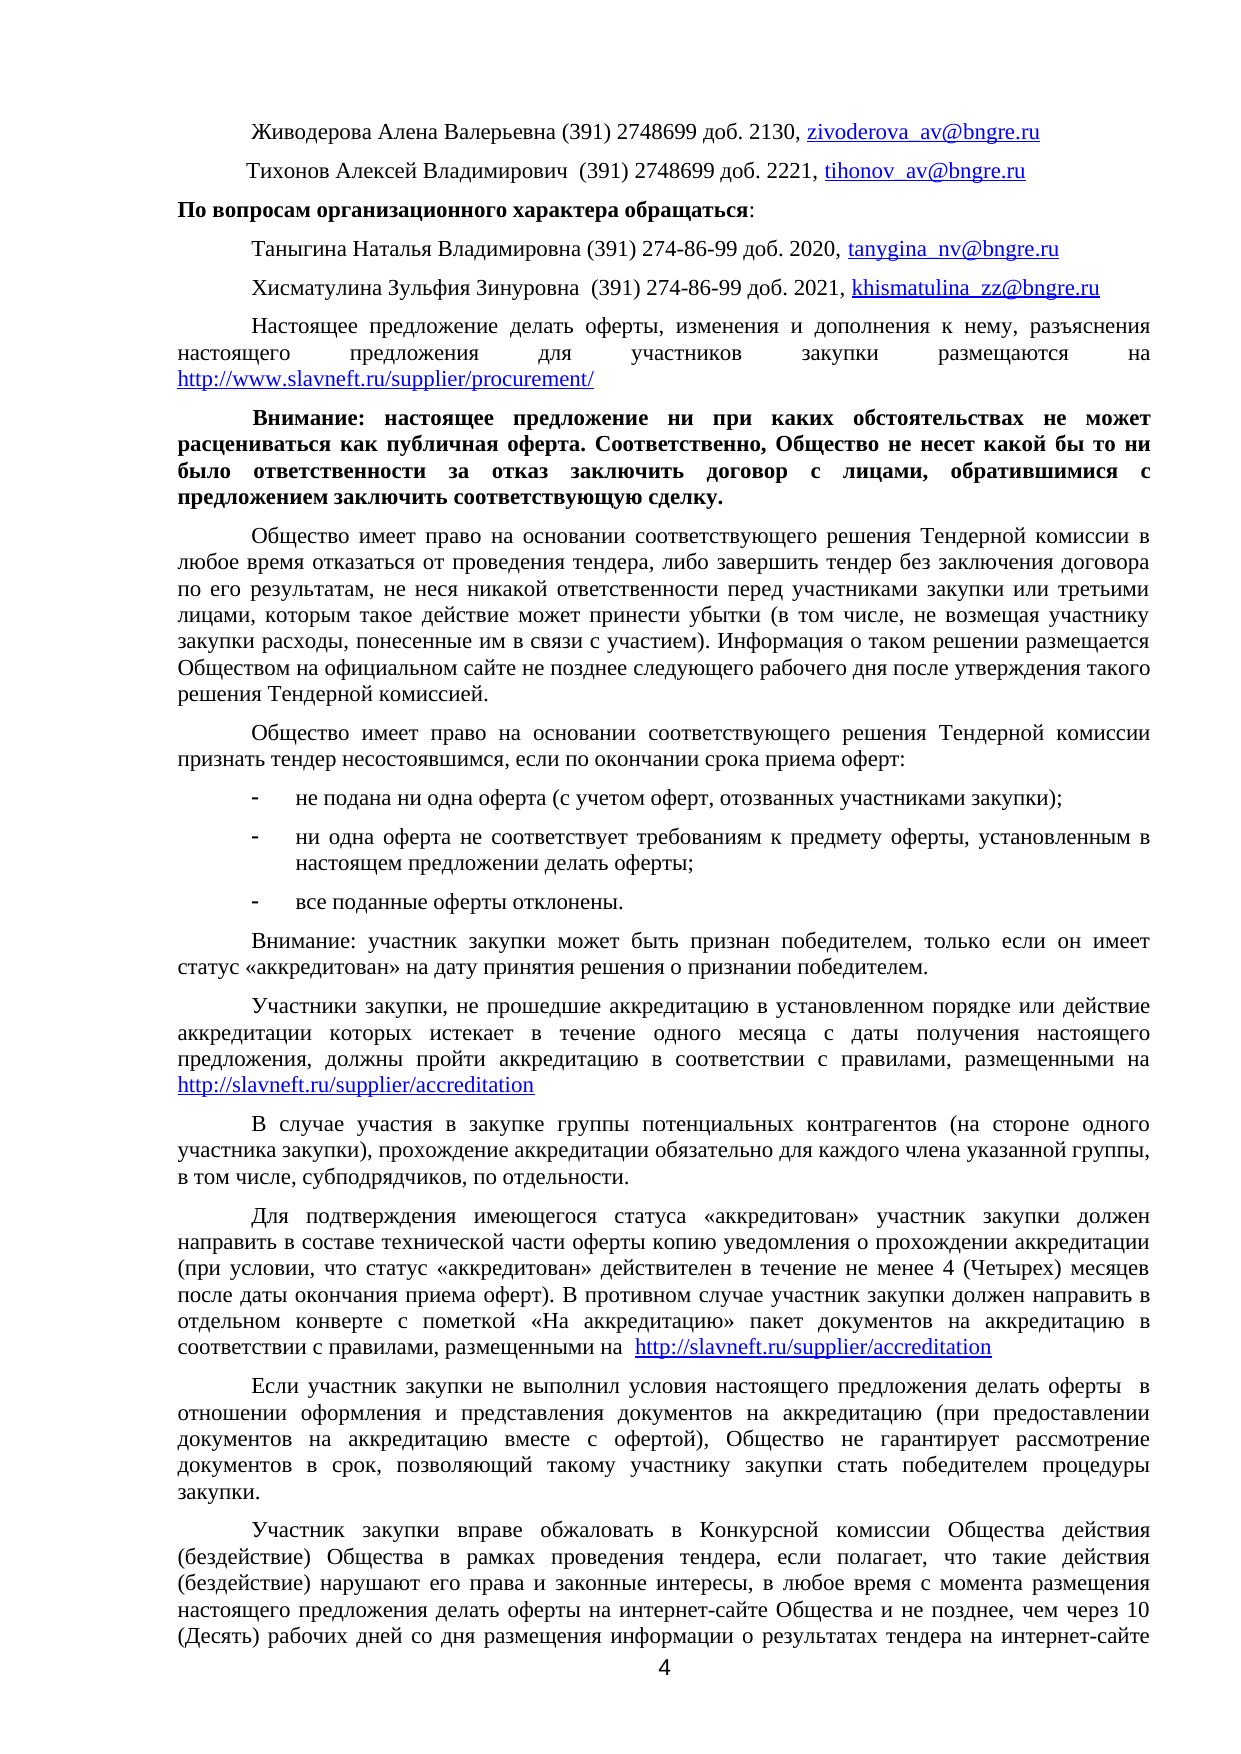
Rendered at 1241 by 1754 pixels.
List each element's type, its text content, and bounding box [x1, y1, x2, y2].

text Если участник закупки не выполнил условия настоящего предложения делать оферты в отношении оформления и представления документов на аккредитацию (при предоставлении документов на аккредитацию вместе с офертой), Общество не гарантирует рассмотрение документов в срок, позволяющий такому участнику закупки стать победителем процедуры закупки. [177, 1372, 1152, 1504]
text Живодерова Алена Валерьевна (391) 2748699 доб. 2130, zivoderova_av@bngre.ru [177, 118, 1152, 144]
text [177, 1517, 1152, 1648]
text В случае участия в закупке группы потенциальных контрагентов (на стороне одного участника закупки), прохождение аккредитации обязательно для каждого члена указанной группы, в том числе, субподрядчиков, по отдельности. [177, 1110, 1152, 1189]
text Общество имеет право на основании соответствующего решения Тендерной комиссии признать тендер несостоявшимся, если по окончании срока приема оферт: [177, 719, 1152, 772]
list ни одна оферта не соответствует требованиям к предмету оферты, установленным в настоящем предложении делать оферты; [251, 823, 1152, 876]
text Таныгина Наталья Владимировна (391) 274-86-99 доб. 2020, tanygina_nv@bngre.ru [177, 235, 1152, 261]
text Участники закупки, не прошедшие аккредитацию в установленном порядке или действие аккредитации которых истекает в течение одного месяца с даты получения настоящего предложения, должны пройти аккредитацию в соответствии с правилами, размещенными на http://slavneft.ru/supplier/accreditation [177, 992, 1152, 1098]
text Внимание: участник закупки может быть признан победителем, только если он имеет статус «аккредитован» на дату принятия решения о признании победителем. [177, 927, 1152, 980]
text Хисматулина Зульфия Зинуровна (391) 274-86-99 доб. 2021, khismatulina_zz@bngre.ru [177, 273, 1152, 300]
list не подана ни одна оферта (с учетом оферт, отозванных участниками закупки); [251, 784, 1152, 810]
text По вопросам организационного характера обращаться: [177, 196, 1152, 222]
text Общество имеет право на основании соответствующего решения Тендерной комиссии в любое время отказаться от проведения тендера, либо завершить тендер без заключения договора по его результатам, не неся никакой ответственности перед участниками закупки или третьими лицами, которым такое действие может принести убытки (в том числе, не возмещая участнику закупки расходы, понесенные им в связи с участием). Информация о таком решении размещается Обществом на официальном сайте не позднее следующего рабочего дня после утверждения такого решения Тендерной комиссией. [177, 522, 1152, 706]
text Тихонов Алексей Владимирович (391) 2748699 доб. 2221, tihonov_av@bngre.ru [177, 157, 1152, 183]
text Настоящее предложение делать оферты, изменения и дополнения к нему, разъяснения настоящего предложения для участников закупки размещаются на http://www.slavneft.ru/supplier/procurement/ [177, 312, 1152, 391]
list все поданные оферты отклонены. [251, 888, 1152, 914]
text Внимание: настоящее предложение ни при каких обстоятельствах не может расцениваться как публичная оферта. Соответственно, Общество не несет какой бы то ни было ответственности за отказ заключить договор с лицами, обратившимися с предложением заключить соответствующую сделку. [177, 404, 1152, 509]
text Для подтверждения имеющегося статуса «аккредитован» участник закупки должен направить в составе технической части оферты копию уведомления о прохождении аккредитации (при условии, что статус «аккредитован» действителен в течение не менее 4 (Четырех) месяцев после даты окончания приема оферт). В противном случае участник закупки должен направить в отдельном конверте с пометкой «На аккредитацию» пакет документов на аккредитацию в соответствии с правилами, размещенными на http://slavneft.ru/supplier/accreditation [177, 1202, 1152, 1360]
